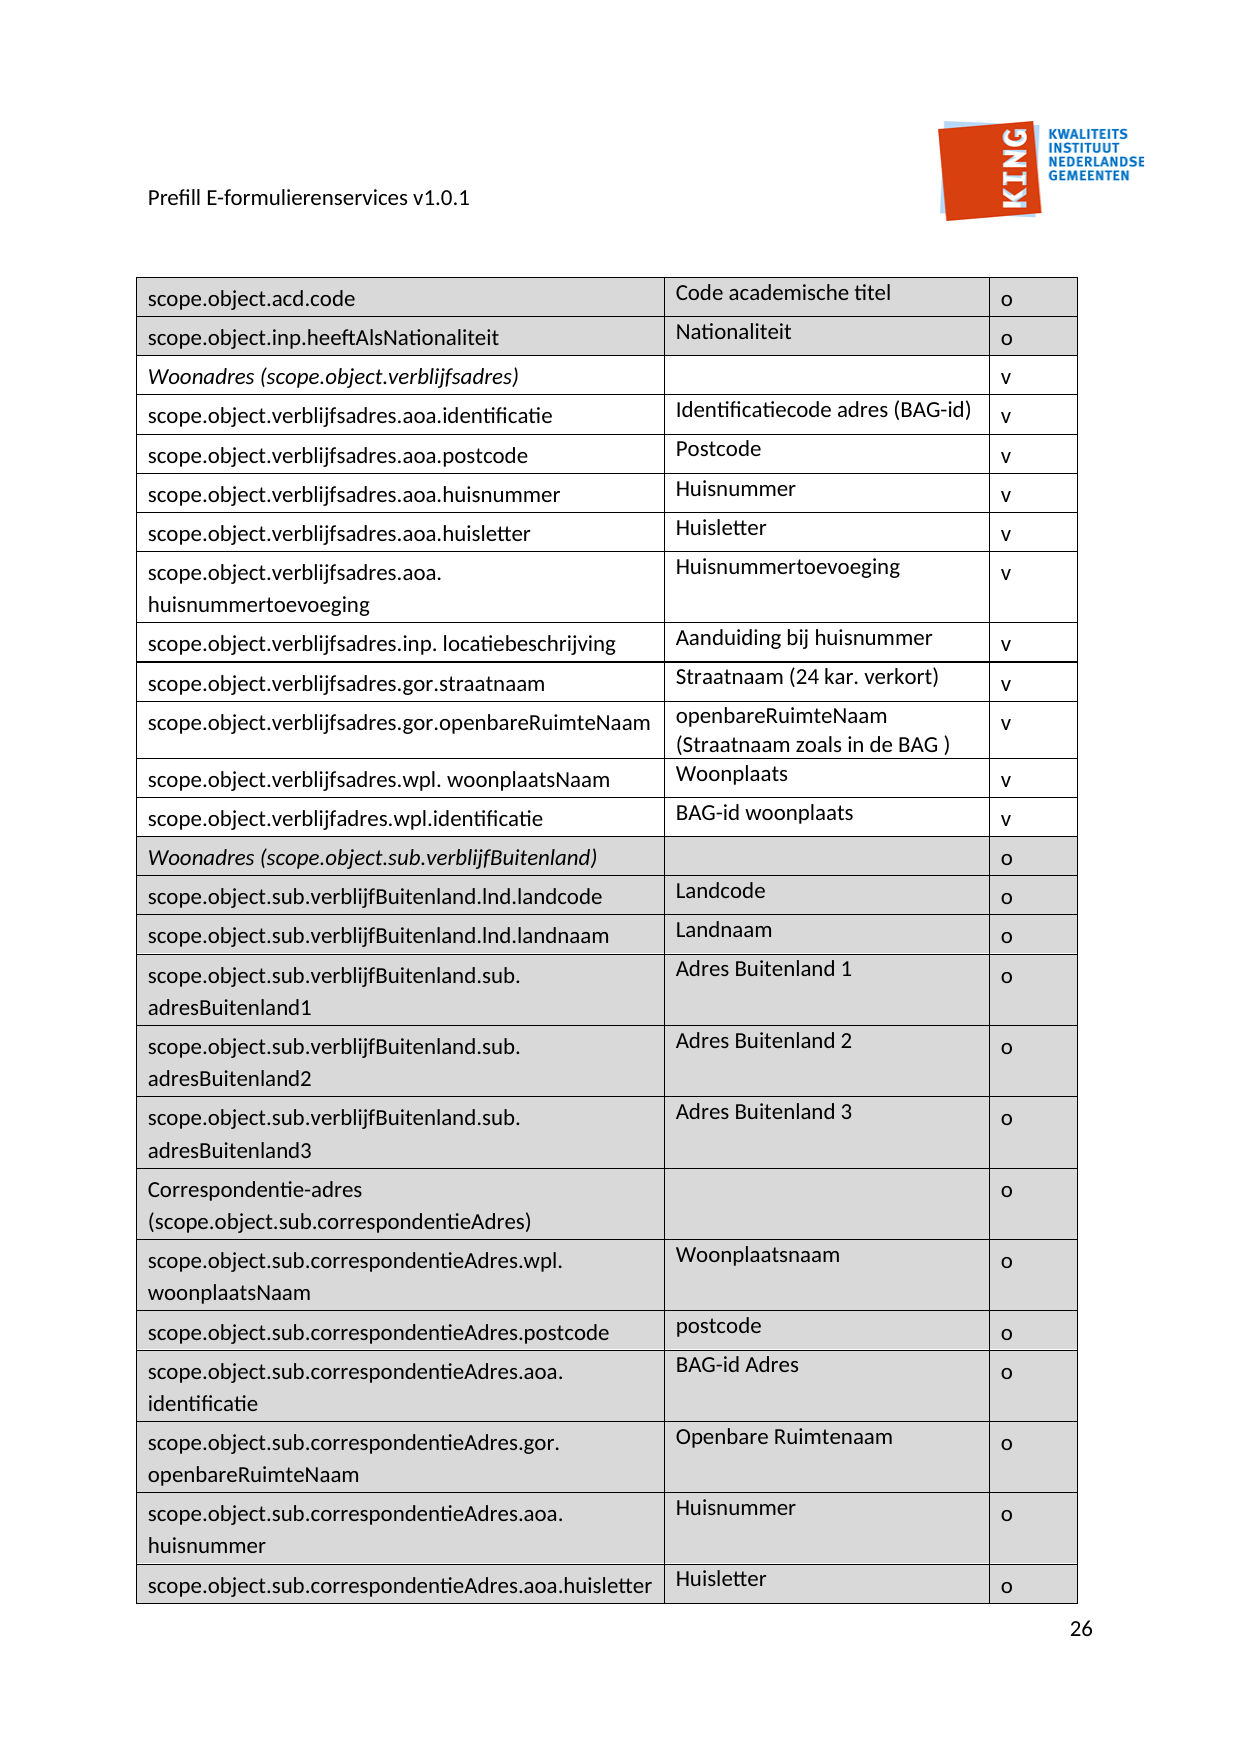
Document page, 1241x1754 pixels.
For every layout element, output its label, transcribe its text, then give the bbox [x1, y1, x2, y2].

table_cell scope.object.inp.heeftAlsNationaliteit [137, 317, 664, 355]
table_cell Woonplaatsnaam [665, 1240, 989, 1310]
table_cell v [990, 435, 1077, 473]
table_cell BAG-id woonplaats [665, 798, 989, 836]
table_cell [665, 1169, 989, 1239]
table_cell v [990, 798, 1077, 836]
table_cell scope.object.verblijfsadres.inp. locatiebeschrijving [137, 623, 664, 661]
table_cell Landcode [665, 876, 989, 914]
table_cell Code academische titel [665, 278, 989, 316]
table_cell v [990, 663, 1077, 701]
table_cell v [990, 623, 1077, 661]
table_cell Landnaam [665, 915, 989, 953]
table_cell Openbare Ruimtenaam [665, 1422, 989, 1492]
table_cell scope.object.verblijfsadres.aoa.huisnummer [137, 474, 664, 512]
table_cell Huisnummer [665, 1493, 989, 1563]
table_cell scope.object.verblijfsadres.aoa.huisletter [137, 513, 664, 551]
table_cell o [990, 1493, 1077, 1563]
table_cell v [990, 759, 1077, 797]
table_cell Huisletter [665, 1565, 989, 1603]
table_cell scope.object.verblijfsadres.aoa.postcode [137, 435, 664, 473]
picture [938, 121, 1145, 221]
table_cell Huisnummertoevoeging [665, 552, 989, 622]
table_cell v [990, 513, 1077, 551]
table_cell Woonplaats [665, 759, 989, 797]
table_cell o [990, 1240, 1077, 1310]
table_cell scope.object.verblijfsadres.aoa.identificatie [137, 395, 664, 433]
table_cell o [990, 317, 1077, 355]
table_cell scope.object.sub.verblijfBuitenland.sub. adresBuitenland3 [137, 1097, 664, 1168]
table_cell v [990, 356, 1077, 394]
table_cell Adres Buitenland 3 [665, 1097, 989, 1168]
table_cell Adres Buitenland 1 [665, 955, 989, 1025]
table_cell scope.object.verblijfsadres.wpl. woonplaatsNaam [137, 759, 664, 797]
table_cell Woonadres (scope.object.sub.verblijfBuitenland) [137, 837, 664, 875]
table_cell scope.object.sub.correspondentieAdres.gor. openbareRuimteNaam [137, 1422, 664, 1492]
table_cell o [990, 876, 1077, 914]
table_cell BAG-id Adres [665, 1351, 989, 1421]
table_cell Nationaliteit [665, 317, 989, 355]
table_cell o [990, 278, 1077, 316]
table_cell o [990, 1311, 1077, 1349]
table_cell Huisnummer [665, 474, 989, 512]
table_cell v [990, 702, 1077, 758]
table_cell scope.object.sub.correspondentieAdres.aoa. huisnummer [137, 1493, 664, 1563]
table_cell o [990, 915, 1077, 953]
table_cell o [990, 837, 1077, 875]
table_cell o [990, 1565, 1077, 1603]
table_cell scope.object.verblijfsadres.gor.straatnaam [137, 663, 664, 701]
table_cell scope.object.sub.correspondentieAdres.aoa. identificatie [137, 1351, 664, 1421]
table_cell scope.object.sub.correspondentieAdres.aoa.huisletter [137, 1565, 664, 1603]
table_cell Correspondentie-adres (scope.object.sub.correspondentieAdres) [137, 1169, 664, 1239]
table_cell scope.object.sub.correspondentieAdres.wpl. woonplaatsNaam [137, 1240, 664, 1310]
table_cell Aanduiding bij huisnummer [665, 623, 989, 661]
table_cell scope.object.sub.verblijfBuitenland.lnd.landnaam [137, 915, 664, 953]
table_cell v [990, 395, 1077, 433]
table_cell Postcode [665, 435, 989, 473]
table_cell scope.object.verblijfadres.wpl.identificatie [137, 798, 664, 836]
table_cell Identificatiecode adres (BAG-id) [665, 395, 989, 433]
table_cell o [990, 1169, 1077, 1239]
table_cell Woonadres (scope.object.verblijfsadres) [137, 356, 664, 394]
table_cell scope.object.verblijfsadres.gor.openbareRuimteNaam [137, 702, 664, 758]
table_cell scope.object.sub.verblijfBuitenland.lnd.landcode [137, 876, 664, 914]
table_cell Straatnaam (24 kar. verkort) [665, 663, 989, 701]
table_cell scope.object.verblijfsadres.aoa. huisnummertoevoeging [137, 552, 664, 622]
table_cell o [990, 1351, 1077, 1421]
table_cell v [990, 552, 1077, 622]
table_cell o [990, 1097, 1077, 1168]
table_cell o [990, 1422, 1077, 1492]
table_cell scope.object.sub.correspondentieAdres.postcode [137, 1311, 664, 1349]
table_cell Adres Buitenland 2 [665, 1026, 989, 1096]
table_cell Huisletter [665, 513, 989, 551]
table_cell v [990, 474, 1077, 512]
table_cell scope.object.acd.code [137, 278, 664, 316]
table_cell [665, 356, 989, 394]
table_cell openbareRuimteNaam (Straatnaam zoals in de BAG ) [665, 702, 989, 758]
table_cell o [990, 1026, 1077, 1096]
table_cell scope.object.sub.verblijfBuitenland.sub. adresBuitenland2 [137, 1026, 664, 1096]
table_cell o [990, 955, 1077, 1025]
table_cell scope.object.sub.verblijfBuitenland.sub. adresBuitenland1 [137, 955, 664, 1025]
table_cell [665, 837, 989, 875]
table_cell postcode [665, 1311, 989, 1349]
